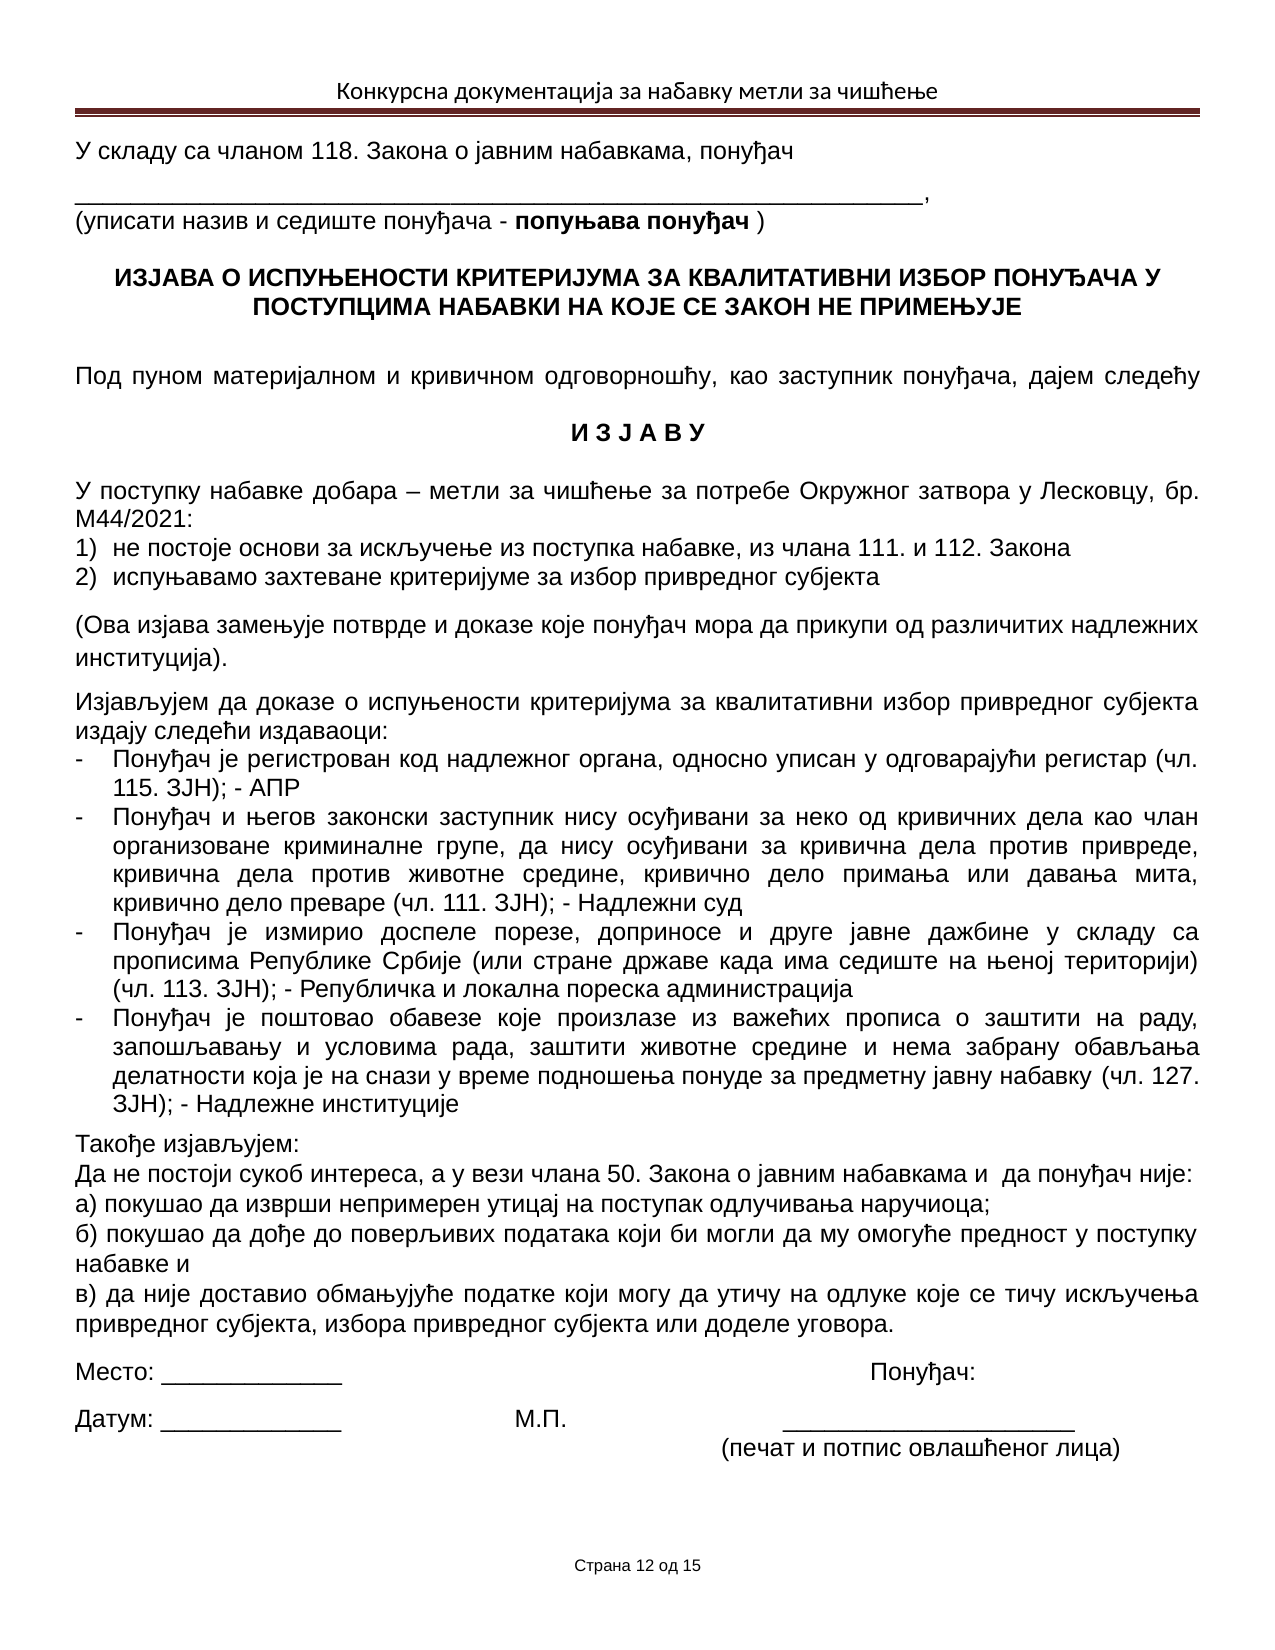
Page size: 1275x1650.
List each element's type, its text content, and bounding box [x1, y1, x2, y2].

text Изјављујем да доказе о испуњености критеријума за квалитативни избор привредног субјекта издају следећи издаваоци: [75, 687, 1200, 744]
text У складу са чланом 118. Закона о јавним набавкама, понуђач [75, 136, 1200, 165]
text ИЗЈАВА О ИСПУЊЕНОСТИ КРИТЕРИЈУМА ЗА КВАЛИТАТИВНИ ИЗБОР ПОНУЂАЧА У ПОСТУПЦИМА НАБАВКИ НА КОЈЕ СЕ ЗАКОН НЕ ПРИМЕЊУЈЕ [75, 263, 1200, 321]
list не постоје основи за искључење из поступка набавке, из члана 111. и 112. Закона [75, 533, 1200, 562]
text (Ова изјава замењује потврде и доказе које понуђач мора да прикупи од различитих надлежних институција). [75, 610, 1200, 672]
text Под пуном материјалном и кривичном одговорношћу, као заступник понуђача, дајем следећу [75, 361, 1200, 418]
text а) покушао да изврши непримерен утицај на поступак одлучивања наручиоца; [75, 1187, 1200, 1217]
text Такође изјављујем: [75, 1128, 1200, 1157]
text в) да није доставио обмањујуће податке који могу да утичу на одлуке које се тичу искључења привредног субјекта, избора привредног субјекта или доделе уговора. [75, 1277, 1200, 1337]
list Понуђач је измирио доспеле порезе, доприносе и друге јавне дажбине у складу са прописима Републике Србије (или стране државе када има седиште на њеној територији) (чл. 113. ЗЈН); - Републичка и локална пореска администрација [75, 917, 1200, 1003]
list испуњавамо захтеване критеријуме за избор привредног субјекта [75, 562, 1200, 591]
list Понуђач и његов законски заступник нису осуђивани за неко од кривичних дела као члан организоване криминалне групе, да нису осуђивани за кривична дела против привреде, кривична дела против животне средине, кривично дело примања или давања мита, кривично дело преваре (чл. 111. ЗЈН); - Надлежни суд [75, 802, 1200, 917]
text б) покушао да дође до поверљивих података који би могли да му омогуће предност у поступку набавке и [75, 1217, 1200, 1277]
list Понуђач је регистрован код надлежног органа, односно уписан у одговарајући регистар (чл. 115. ЗЈН); - АПР [75, 744, 1200, 802]
text У поступку набавке добара – метли за чишћење за потребе Окружног затвора у Лесковцу, бр. М44/2021: [75, 476, 1200, 533]
text _____________________________________________________________, [75, 177, 1200, 206]
text (уписати назив и седиште понуђача - попуњава понуђач ) [75, 206, 1200, 234]
text Датум: _____________ М.П. _____________________ [47, 1404, 1200, 1433]
text И З Ј А В У [75, 418, 1200, 447]
text Место: _____________ Понуђач: [75, 1356, 1200, 1385]
text Да не постоји сукоб интереса, а у вези члана 50. Закона о јавним набавкама и да понуђач није: [75, 1157, 1200, 1187]
text (печат и потпис овлашћеног лица) [75, 1433, 1200, 1462]
list Понуђач је поштовао обавезе које произлазе из важећих прописа о заштити на раду, запошљавању и условима рада, заштити животне средине и нема забрану обављања делатности која је на снази у време подношења понуде за предметну јавну набавку (чл. 127. ЗЈН); - Надлежне институције [75, 1003, 1200, 1118]
